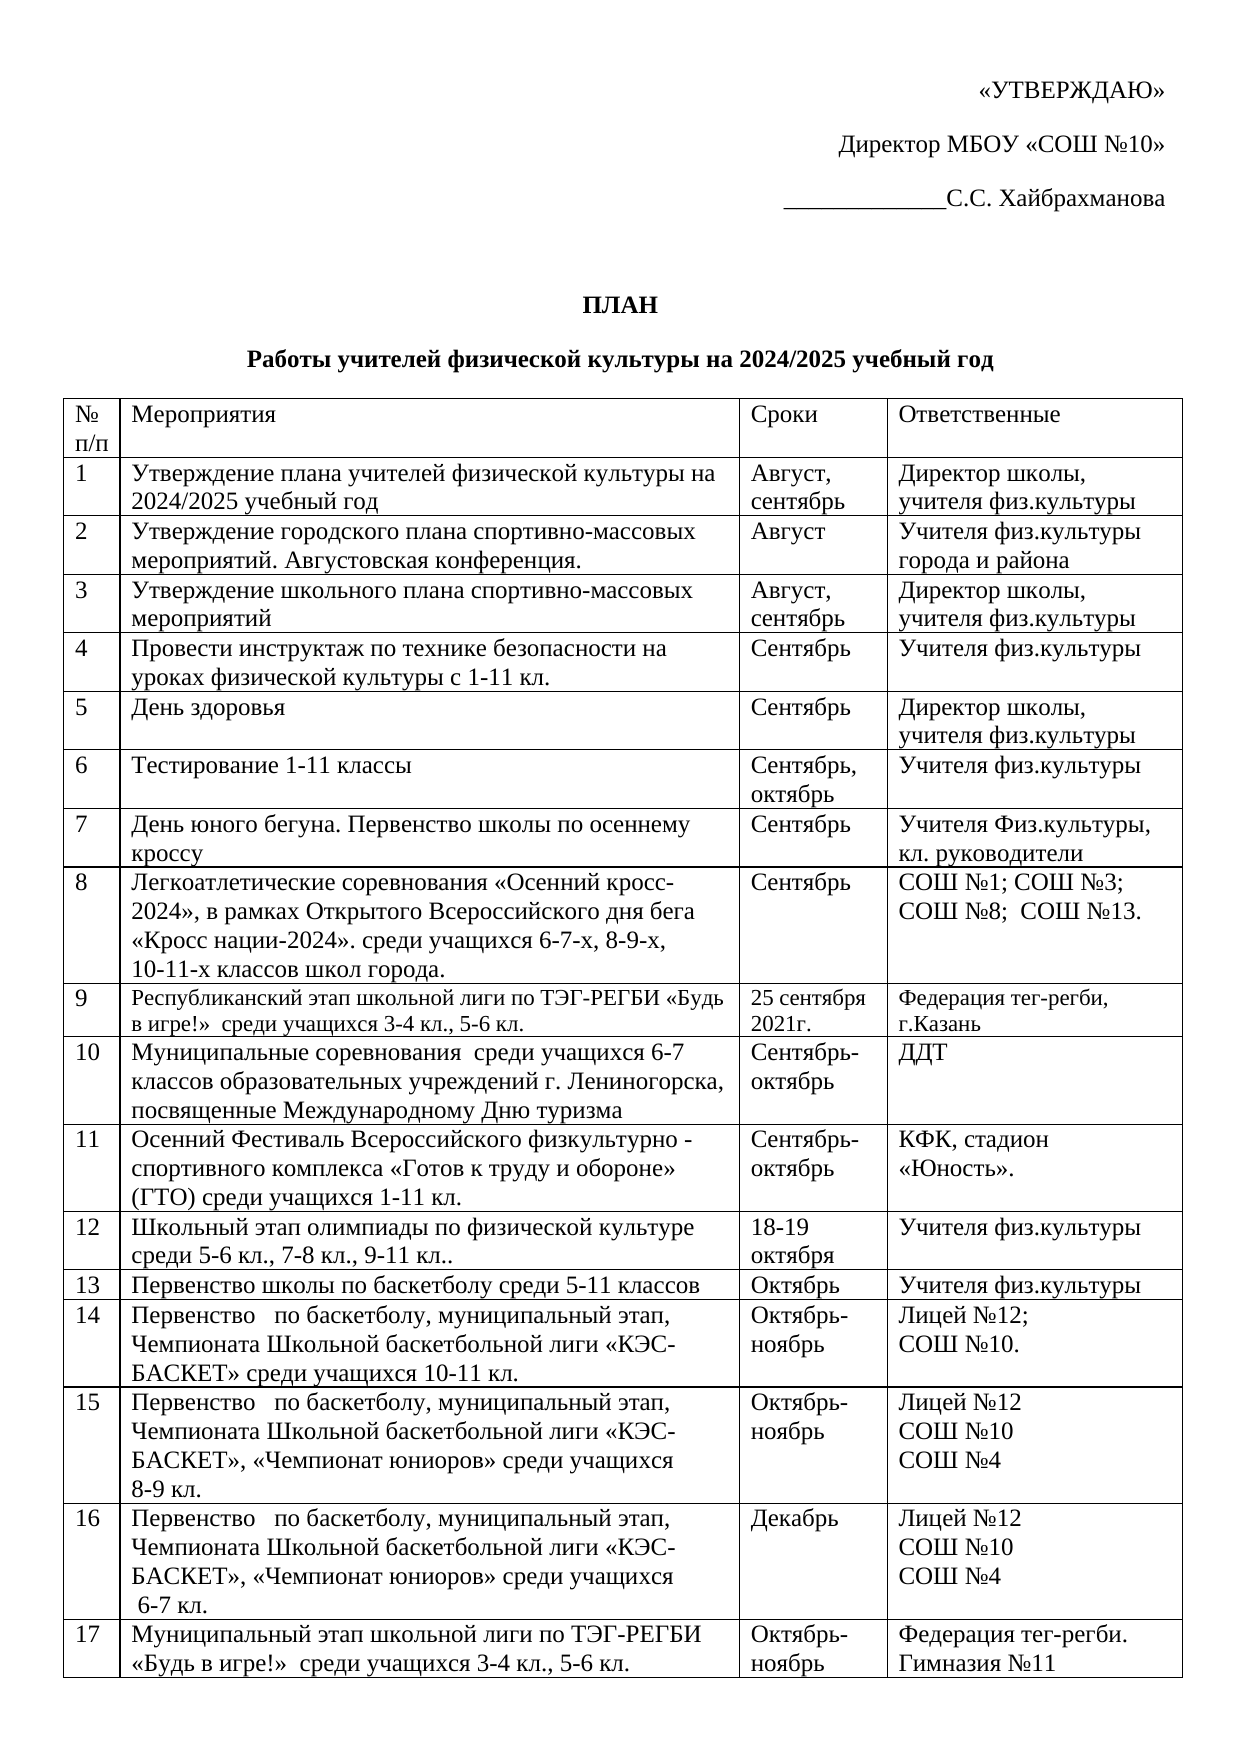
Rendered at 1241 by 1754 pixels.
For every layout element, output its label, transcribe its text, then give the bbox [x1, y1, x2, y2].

table_cell Утверждение плана учителей физической культуры на 2024/2025 учебный год [121, 458, 739, 515]
table_cell КФК, стадион «Юность». [888, 1125, 1182, 1211]
table_cell 1 [64, 458, 119, 515]
table_cell Первенство по баскетболу, муниципальный этап, Чемпионата Школьной баскетбольной лиги «КЭС-БАСКЕТ», «Чемпионат юниоров» среди учащихся 6-7 кл. [121, 1504, 739, 1618]
table_cell Август, сентябрь [740, 458, 887, 515]
table_cell Первенство школы по баскетболу среди 5-11 классов [121, 1270, 739, 1299]
table_cell Осенний Фестиваль Всероссийского физкультурно -спортивного комплекса «Готов к труду и обороне» (ГТО) среди учащихся 1-11 кл. [121, 1125, 739, 1211]
table_cell Август [740, 516, 887, 574]
table_cell ДДТ [888, 1037, 1182, 1123]
table_cell 3 [64, 575, 119, 632]
text _____________С.С. Хайбрахманова [75, 183, 1165, 211]
table_cell Директор школы, учителя физ.культуры [888, 458, 1182, 515]
table_cell Директор школы, учителя физ.культуры [888, 692, 1182, 749]
table_cell 16 [64, 1504, 119, 1618]
table_cell Тестирование 1-11 классы [121, 750, 739, 808]
table_cell Утверждение школьного плана спортивно-массовых мероприятий [121, 575, 739, 632]
table_cell 8 [64, 868, 119, 982]
table_cell Октябрь-ноябрь [740, 1300, 887, 1386]
text Работы учителей физической культуры на 2024/2025 учебный год [75, 344, 1165, 373]
table_cell 9 [64, 984, 119, 1036]
table_cell 18-19 октября [740, 1212, 887, 1269]
table_cell 12 [64, 1212, 119, 1269]
table_header Мероприятия [121, 399, 739, 457]
table_cell Директор школы, учителя физ.культуры [888, 575, 1182, 632]
table_cell 5 [64, 692, 119, 749]
table_header № п/п [64, 399, 119, 457]
table_cell День здоровья [121, 692, 739, 749]
table_cell Сентябрь [740, 692, 887, 749]
table_cell Школьный этап олимпиады по физической культуре среди 5-6 кл., 7-8 кл., 9-11 кл.. [121, 1212, 739, 1269]
table_cell День юного бегуна. Первенство школы по осеннему кроссу [121, 809, 739, 866]
table_cell Декабрь [740, 1504, 887, 1618]
table_cell Сентябрь [740, 633, 887, 691]
table_cell 13 [64, 1270, 119, 1299]
table_cell СОШ №1; СОШ №3; СОШ №8; СОШ №13. [888, 868, 1182, 982]
table_cell Октябрь-ноябрь [740, 1388, 887, 1502]
text Директор МБОУ «СОШ №10» [75, 129, 1165, 158]
table_cell Октябрь-ноябрь [740, 1620, 887, 1677]
table_cell 7 [64, 809, 119, 866]
table_cell Первенство по баскетболу, муниципальный этап, Чемпионата Школьной баскетбольной лиги «КЭС-БАСКЕТ», «Чемпионат юниоров» среди учащихся 8-9 кл. [121, 1388, 739, 1502]
table_cell Муниципальный этап школьной лиги по ТЭГ-РЕГБИ «Будь в игре!» среди учащихся 3-4 кл., 5-6 кл. [121, 1620, 739, 1677]
table_cell Муниципальные соревнования среди учащихся 6-7 классов образовательных учреждений г. Лениногорска, посвященные Международному Дню туризма [121, 1037, 739, 1123]
table_cell Сентябрь-октябрь [740, 1037, 887, 1123]
table_cell Август, сентябрь [740, 575, 887, 632]
table_cell Сентябрь-октябрь [740, 1125, 887, 1211]
table_cell Учителя физ.культуры [888, 750, 1182, 808]
table_cell Лицей №12; СОШ №10. [888, 1300, 1182, 1386]
table_cell Учителя физ.культуры [888, 633, 1182, 691]
table_cell 15 [64, 1388, 119, 1502]
table_cell Первенство по баскетболу, муниципальный этап, Чемпионата Школьной баскетбольной лиги «КЭС-БАСКЕТ» среди учащихся 10-11 кл. [121, 1300, 739, 1386]
table_cell Республиканский этап школьной лиги по ТЭГ-РЕГБИ «Будь в игре!» среди учащихся 3-4 кл., 5-6 кл. [121, 984, 739, 1036]
table_cell Федерация тег-регби, г.Казань [888, 984, 1182, 1036]
text «УТВЕРЖДАЮ» [75, 75, 1165, 104]
table_cell 6 [64, 750, 119, 808]
table_cell 11 [64, 1125, 119, 1211]
table_cell Учителя физ.культуры города и района [888, 516, 1182, 574]
table_header Ответственные [888, 399, 1182, 457]
table_cell Провести инструктаж по технике безопасности на уроках физической культуры с 1-11 кл. [121, 633, 739, 691]
table_cell Лицей №12 СОШ №10 СОШ №4 [888, 1504, 1182, 1618]
table_cell Легкоатлетические соревнования «Осенний кросс- 2024», в рамках Открытого Всероссийского дня бега «Кросс нации-2024». среди учащихся 6-7-х, 8-9-х, 10-11-х классов школ города. [121, 868, 739, 982]
table_cell 14 [64, 1300, 119, 1386]
table_cell Утверждение городского плана спортивно-массовых мероприятий. Августовская конференция. [121, 516, 739, 574]
table_cell Учителя физ.культуры [888, 1212, 1182, 1269]
table_cell Сентябрь [740, 868, 887, 982]
table_cell Федерация тег-регби. Гимназия №11 [888, 1620, 1182, 1677]
table_cell Сентябрь, октябрь [740, 750, 887, 808]
text ПЛАН [75, 290, 1165, 319]
table_cell Учителя Физ.культуры, кл. руководители [888, 809, 1182, 866]
table_cell Учителя физ.культуры [888, 1270, 1182, 1299]
table_header Сроки [740, 399, 887, 457]
table_cell 4 [64, 633, 119, 691]
table_cell Октябрь [740, 1270, 887, 1299]
table_cell Лицей №12 СОШ №10 СОШ №4 [888, 1388, 1182, 1502]
table_cell 17 [64, 1620, 119, 1677]
table_cell 2 [64, 516, 119, 574]
table_cell Сентябрь [740, 809, 887, 866]
table_cell 10 [64, 1037, 119, 1123]
table_cell 25 сентября 2021г. [740, 984, 887, 1036]
